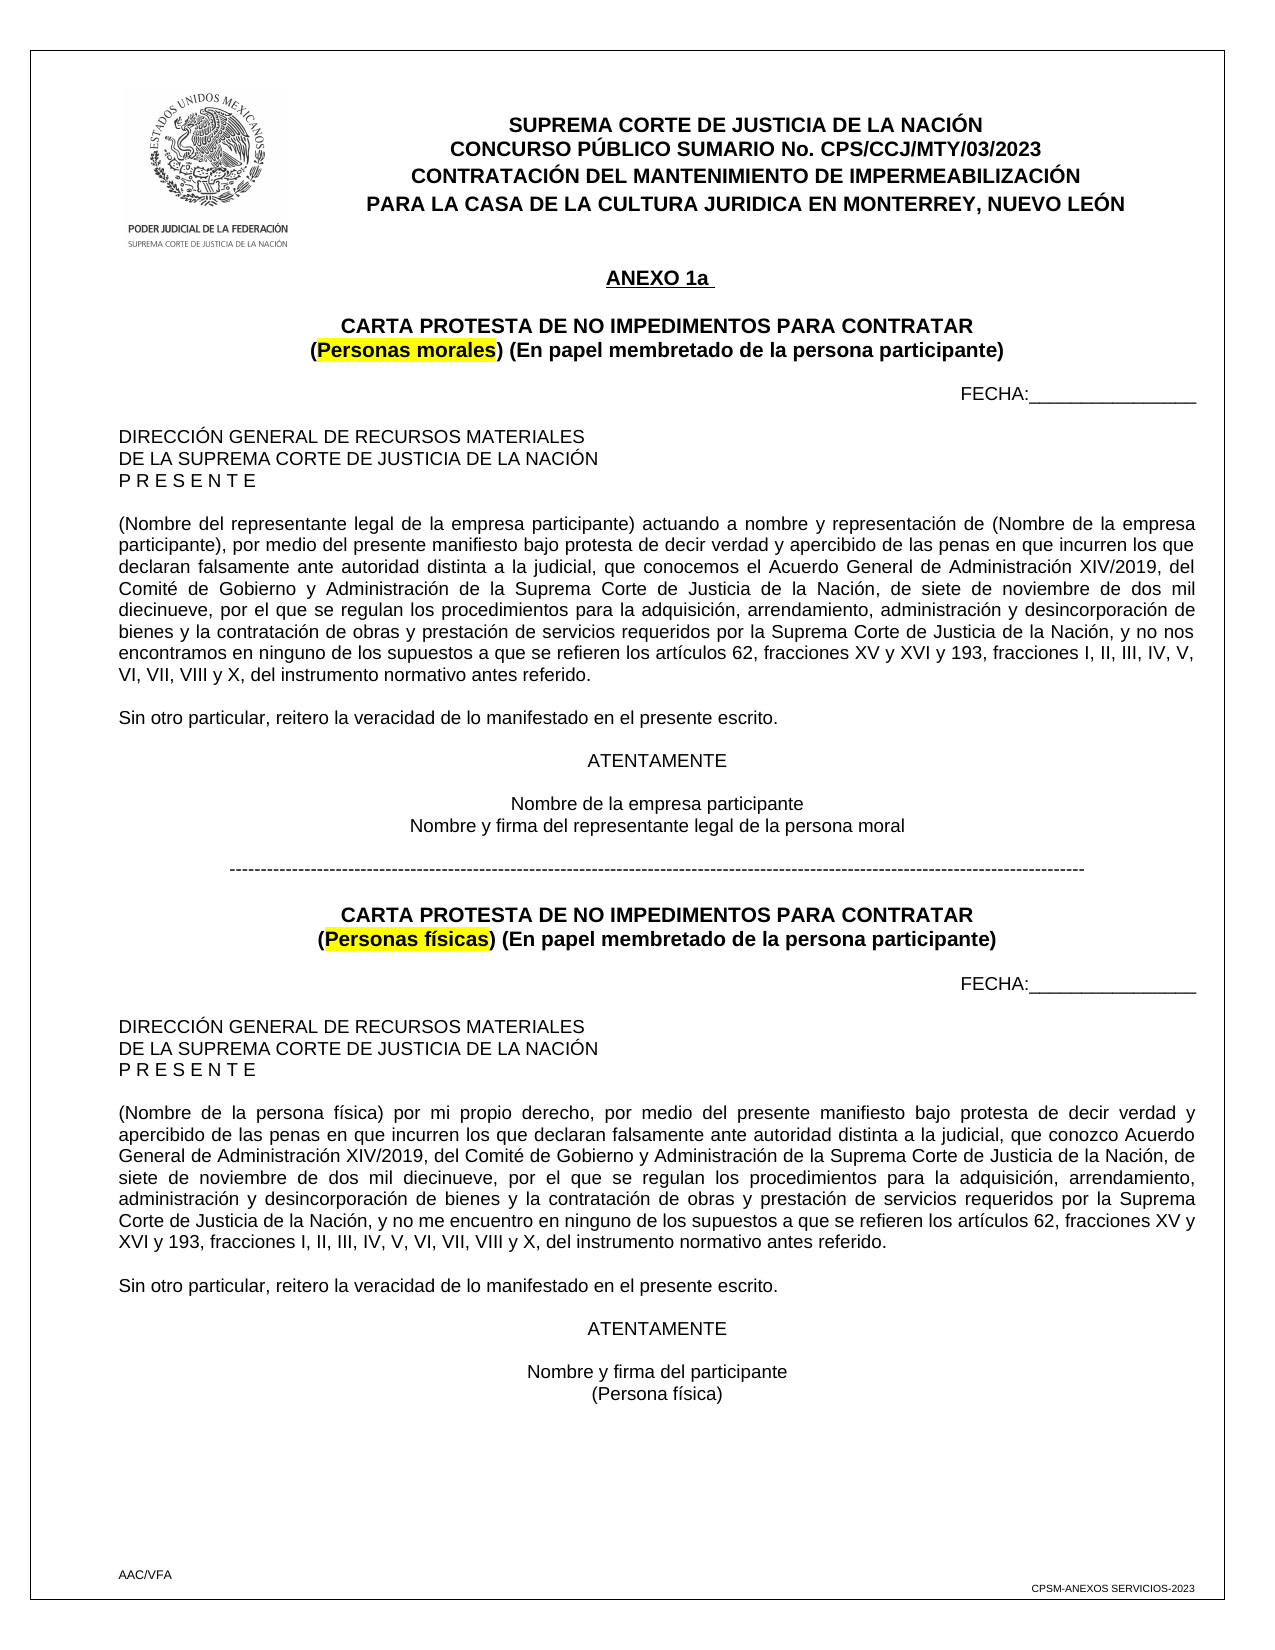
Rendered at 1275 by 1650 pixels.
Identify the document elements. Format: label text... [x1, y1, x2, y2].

picture [124, 89, 290, 251]
text (Personas morales) (En papel membretado de la persona participante) [118, 338, 317, 362]
text (Personas físicas) (En papel membretado de la persona participante) [489, 927, 1196, 951]
text ANEXO 1a [118, 266, 1196, 290]
text DIRECCIÓN GENERAL DE RECURSOS MATERIALES [118, 426, 1196, 448]
text Nombre y firma del participante [118, 1361, 1196, 1382]
text FECHA:________________ [118, 383, 1196, 405]
text P R E S E N T E [118, 1059, 1196, 1080]
text Sin otro particular, reitero la veracidad de lo manifestado en el presente escrito. [118, 707, 1196, 728]
text Sin otro particular, reitero la veracidad de lo manifestado en el presente escrito. [118, 1274, 1196, 1296]
text DE LA SUPREMA CORTE DE JUSTICIA DE LA NACIÓN [118, 1037, 1196, 1059]
text P R E S E N T E [118, 469, 1196, 491]
text FECHA:________________ [118, 973, 1196, 994]
text (Personas morales) (En papel membretado de la persona participante) [496, 338, 1196, 362]
text (Nombre del representante legal de la empresa participante) actuando a nombre y representación de (Nombre de la empresa participante), por medio del presente manifiesto bajo protesta de decir verdad y apercibido de las penas en que incurren los que declaran falsamente ante autoridad distinta a la judicial, que conocemos el Acuerdo General de Administración XIV/2019, del Comité de Gobierno y Administración de la Suprema Corte de Justicia de la Nación, de siete de noviembre de dos mil diecinueve, por el que se regulan los procedimientos para la adquisición, arrendamiento, administración y desincorporación de bienes y la contratación de obras y prestación de servicios requeridos por la Suprema Corte de Justicia de la Nación, y no nos encontramos en ninguno de los supuestos a que se refieren los artículos 62, fracciones XV y XVI y 193, fracciones I, II, III, IV, V, VI, VII, VIII y X, del instrumento normativo antes referido. [118, 513, 1196, 685]
text (Persona física) [118, 1382, 1196, 1404]
text DIRECCIÓN GENERAL DE RECURSOS MATERIALES [118, 1016, 1196, 1037]
text Nombre y firma del representante legal de la persona moral [118, 814, 1196, 836]
text Nombre de la empresa participante [118, 793, 1196, 814]
text ATENTAMENTE [118, 750, 1196, 771]
text ATENTAMENTE [118, 1318, 1196, 1339]
text CARTA PROTESTA DE NO IMPEDIMENTOS PARA CONTRATAR [118, 903, 1196, 927]
text DE LA SUPREMA CORTE DE JUSTICIA DE LA NACIÓN [118, 448, 1196, 469]
text (Nombre de la persona física) por mi propio derecho, por medio del presente manifiesto bajo protesta de decir verdad y apercibido de las penas en que incurren los que declaran falsamente ante autoridad distinta a la judicial, que conozco Acuerdo General de Administración XIV/2019, del Comité de Gobierno y Administración de la Suprema Corte de Justicia de la Nación, de siete de noviembre de dos mil diecinueve, por el que se regulan los procedimientos para la adquisición, arrendamiento, administración y desincorporación de bienes y la contratación de obras y prestación de servicios requeridos por la Suprema Corte de Justicia de la Nación, y no me encuentro en ninguno de los supuestos a que se refieren los artículos 62, fracciones XV y XVI y 193, fracciones I, II, III, IV, V, VI, VII, VIII y X, del instrumento normativo antes referido. [118, 1102, 1196, 1253]
text CARTA PROTESTA DE NO IMPEDIMENTOS PARA CONTRATAR [118, 314, 1196, 338]
text ----------------------------------------------------------------------------------------------------------------------------------------- [118, 858, 1196, 879]
text (Personas físicas) (En papel membretado de la persona participante) [118, 927, 325, 951]
